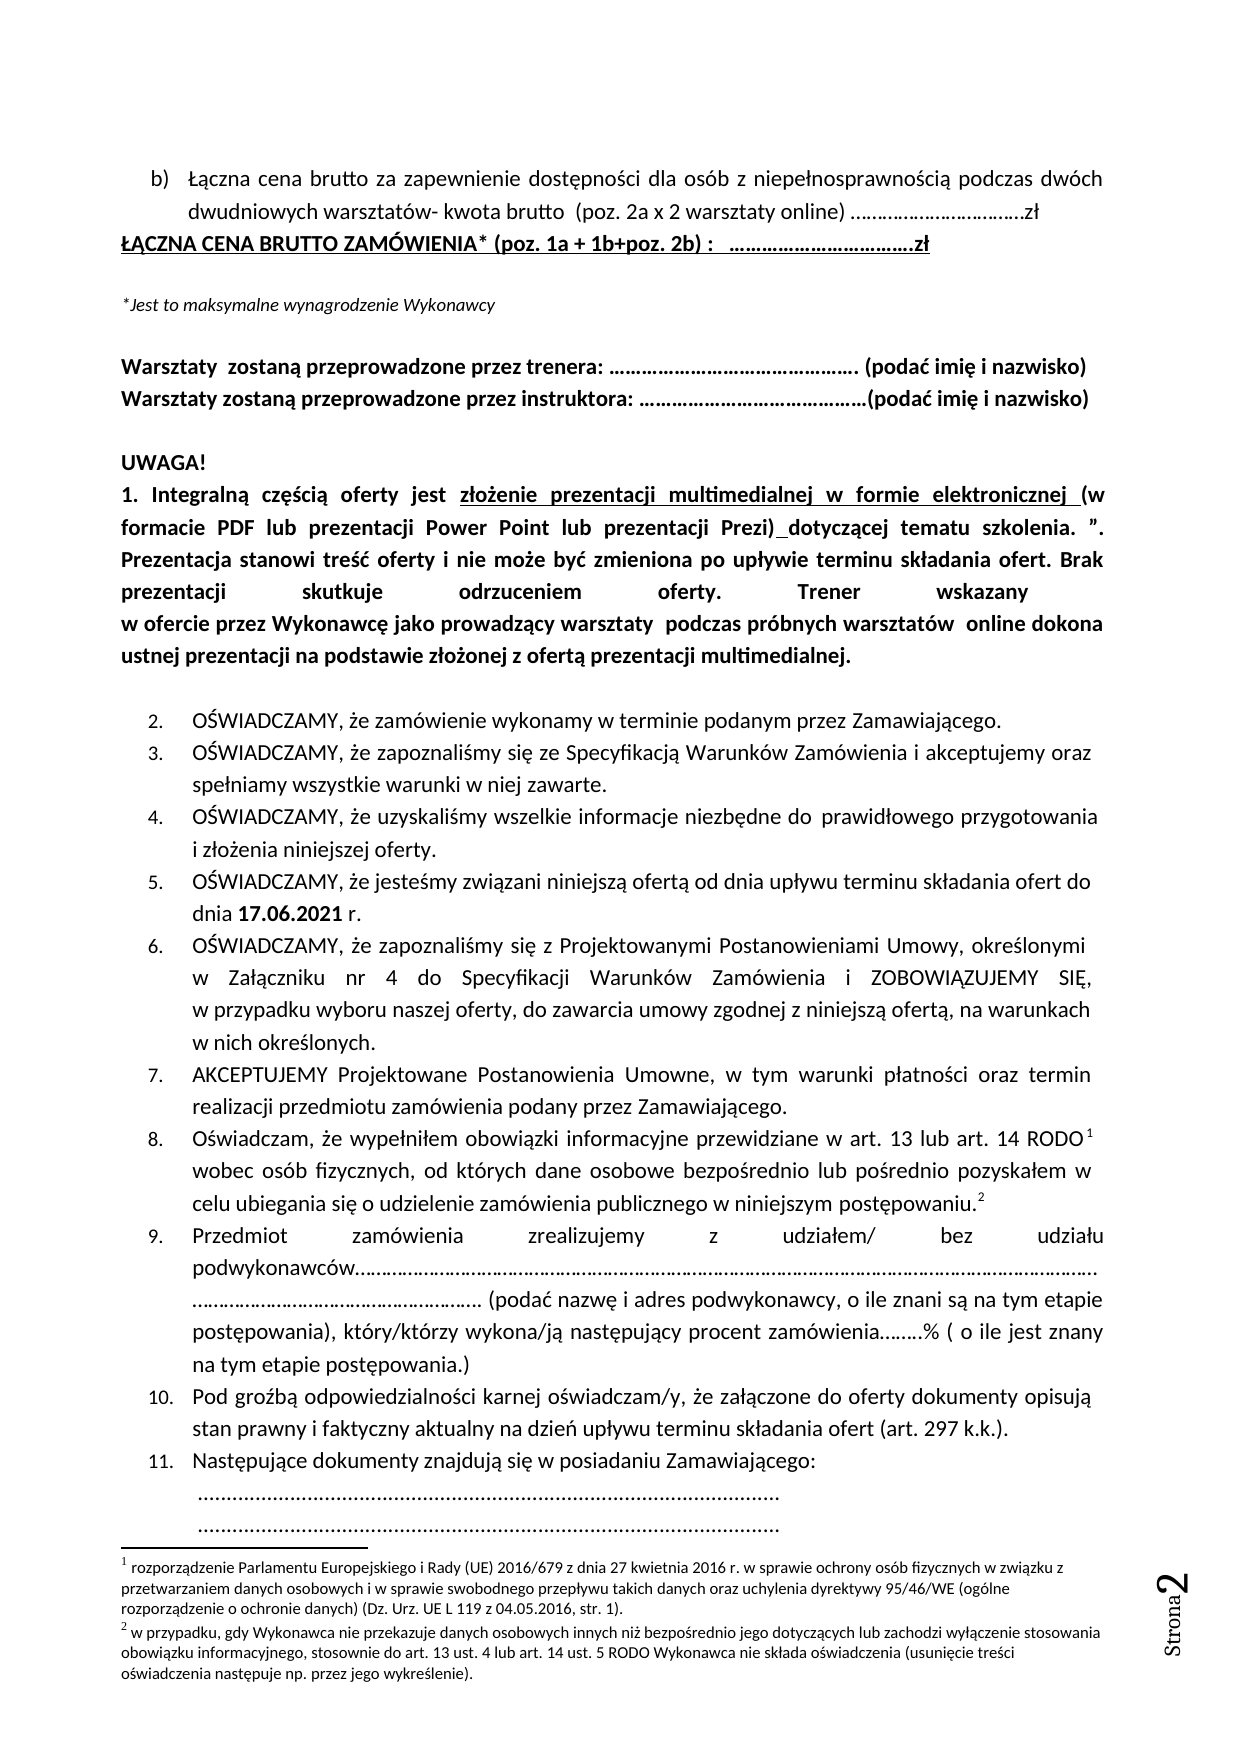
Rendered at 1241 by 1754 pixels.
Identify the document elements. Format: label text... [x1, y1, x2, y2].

list OŚWIADCZAMY, że uzyskaliśmy wszelkie informacje niezbędne do prawidłowego przygotowania i złożenia niniejszej oferty. [148, 802, 1105, 863]
list OŚWIADCZAMY, że zapoznaliśmy się z Projektowanymi Postanowieniami Umowy, określonymi w Załączniku nr 4 do Specyfikacji Warunków Zamówienia i ZOBOWIĄZUJEMY SIĘ, w przypadku wyboru naszej oferty, do zawarcia umowy zgodnej z niniejszą ofertą, na warunkach w nich określonych. [148, 931, 1093, 1056]
list OŚWIADCZAMY, że zamówienie wykonamy w terminie podanym przez Zamawiającego. [148, 706, 1105, 734]
list Przedmiot zamówienia zrealizujemy z udziałem/ bez udziału podwykonawców……………………………………………………………………………………………………………………………………………………………………………. (podać nazwę i adres podwykonawcy, o ile znani są na tym etapie postępowania), który/którzy wykona/ją następujący procent zamówienia……..% ( o ile jest znany na tym etapie postępowania.) [148, 1221, 1105, 1378]
list Oświadczam, że wypełniłem obowiązki informacyjne przewidziane w art. 13 lub art. 14 RODO wobec osób fizycznych, od których dane osobowe bezpośrednio lub pośrednio pozyskałem w celu ubiegania się o udzielenie zamówienia publicznego w niniejszym postępowaniu. [148, 1124, 1093, 1217]
list ..................................................................................................... [192, 1511, 1093, 1539]
list OŚWIADCZAMY, że jesteśmy związani niniejszą ofertą od dnia upływu terminu składania ofert do dnia 17.06.2021 r. [148, 867, 1093, 927]
text *Jest to maksymalne wynagrodzenie Wykonawcy [121, 293, 1105, 316]
text UWAGA! [121, 448, 1105, 476]
text ŁĄCZNA CENA BRUTTO ZAMÓWIENIA* (poz. 1a + 1b+poz. 2b) : …………………………….zł [121, 229, 1105, 257]
list OŚWIADCZAMY, że zapoznaliśmy się ze Specyfikacją Warunków Zamówienia i akceptujemy oraz spełniamy wszystkie warunki w niej zawarte. [148, 738, 1092, 798]
list ..................................................................................................... [192, 1478, 1093, 1506]
list AKCEPTUJEMY Projektowane Postanowienia Umowne, w tym warunki płatności oraz termin realizacji przedmiotu zamówienia podany przez Zamawiającego. [148, 1060, 1093, 1120]
list Łączna cena brutto za zapewnienie dostępności dla osób z niepełnosprawnością podczas dwóch dwudniowych warsztatów- kwota brutto (poz. 2a x 2 warsztaty online) ……………………………zł [150, 164, 1105, 225]
text Warsztaty zostaną przeprowadzone przez trenera: ………………………………………. (podać imię i nazwisko) [121, 352, 1105, 380]
text Warsztaty zostaną przeprowadzone przez instruktora: ……………………………………(podać imię i nazwisko) [121, 384, 1105, 412]
text 1. Integralną częścią oferty jest złożenie prezentacji multimedialnej w formie elektronicznej (w formacie PDF lub prezentacji Power Point lub prezentacji Prezi) dotyczącej tematu szkolenia. ”. Prezentacja stanowi treść oferty i nie może być zmieniona po upływie terminu składania ofert. Brak prezentacji skutkuje odrzuceniem oferty. Trener wskazany w ofercie przez Wykonawcę jako prowadzący warsztaty podczas próbnych warsztatów online dokona ustnej prezentacji na podstawie złożonej z ofertą prezentacji multimedialnej. [121, 481, 1105, 669]
list Następujące dokumenty znajdują się w posiadaniu Zamawiającego: [148, 1446, 1093, 1474]
list Pod groźbą odpowiedzialności karnej oświadczam/y, że załączone do oferty dokumenty opisują stan prawny i faktyczny aktualny na dzień upływu terminu składania ofert (art. 297 k.k.). [148, 1382, 1093, 1442]
